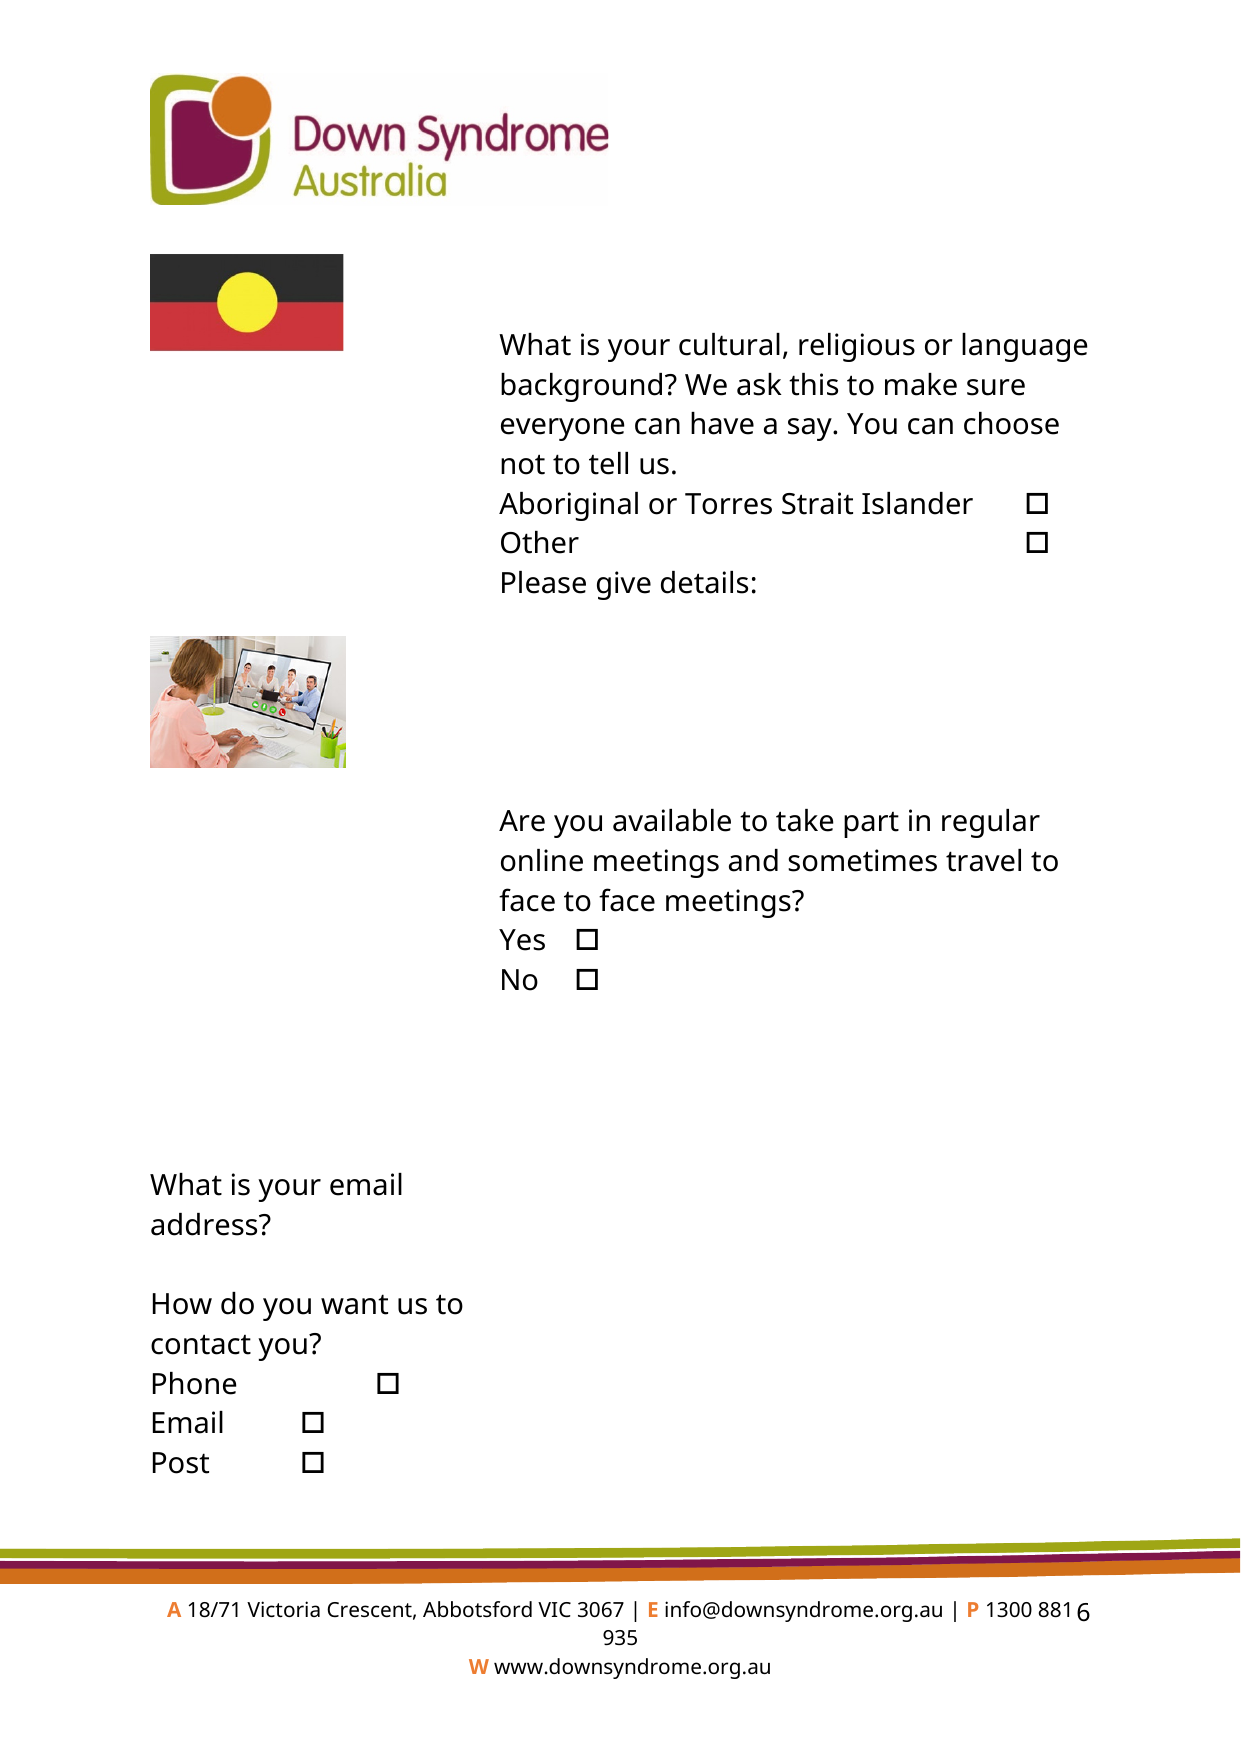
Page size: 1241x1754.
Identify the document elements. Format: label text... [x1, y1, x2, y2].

text What is your email address? [150, 1164, 499, 1244]
text What is your cultural, religious or language background? We ask this to make sure everyone can have a say. You can choose not to tell us. [499, 324, 1090, 483]
picture [150, 73, 609, 399]
text Yes [499, 919, 1090, 959]
text Are you available to take part in regular online meetings and sometimes travel to face to face meetings? [499, 801, 1090, 919]
text Aboriginal or Torres Strait Islander [499, 483, 1090, 523]
picture [0, 1537, 1241, 1584]
text Post [150, 1442, 499, 1482]
text Please give details: [499, 562, 1090, 602]
text Other [499, 523, 1090, 562]
text No [499, 959, 1090, 999]
picture [150, 636, 346, 768]
text How do you want us to contact you? Phone Email [150, 1283, 499, 1442]
